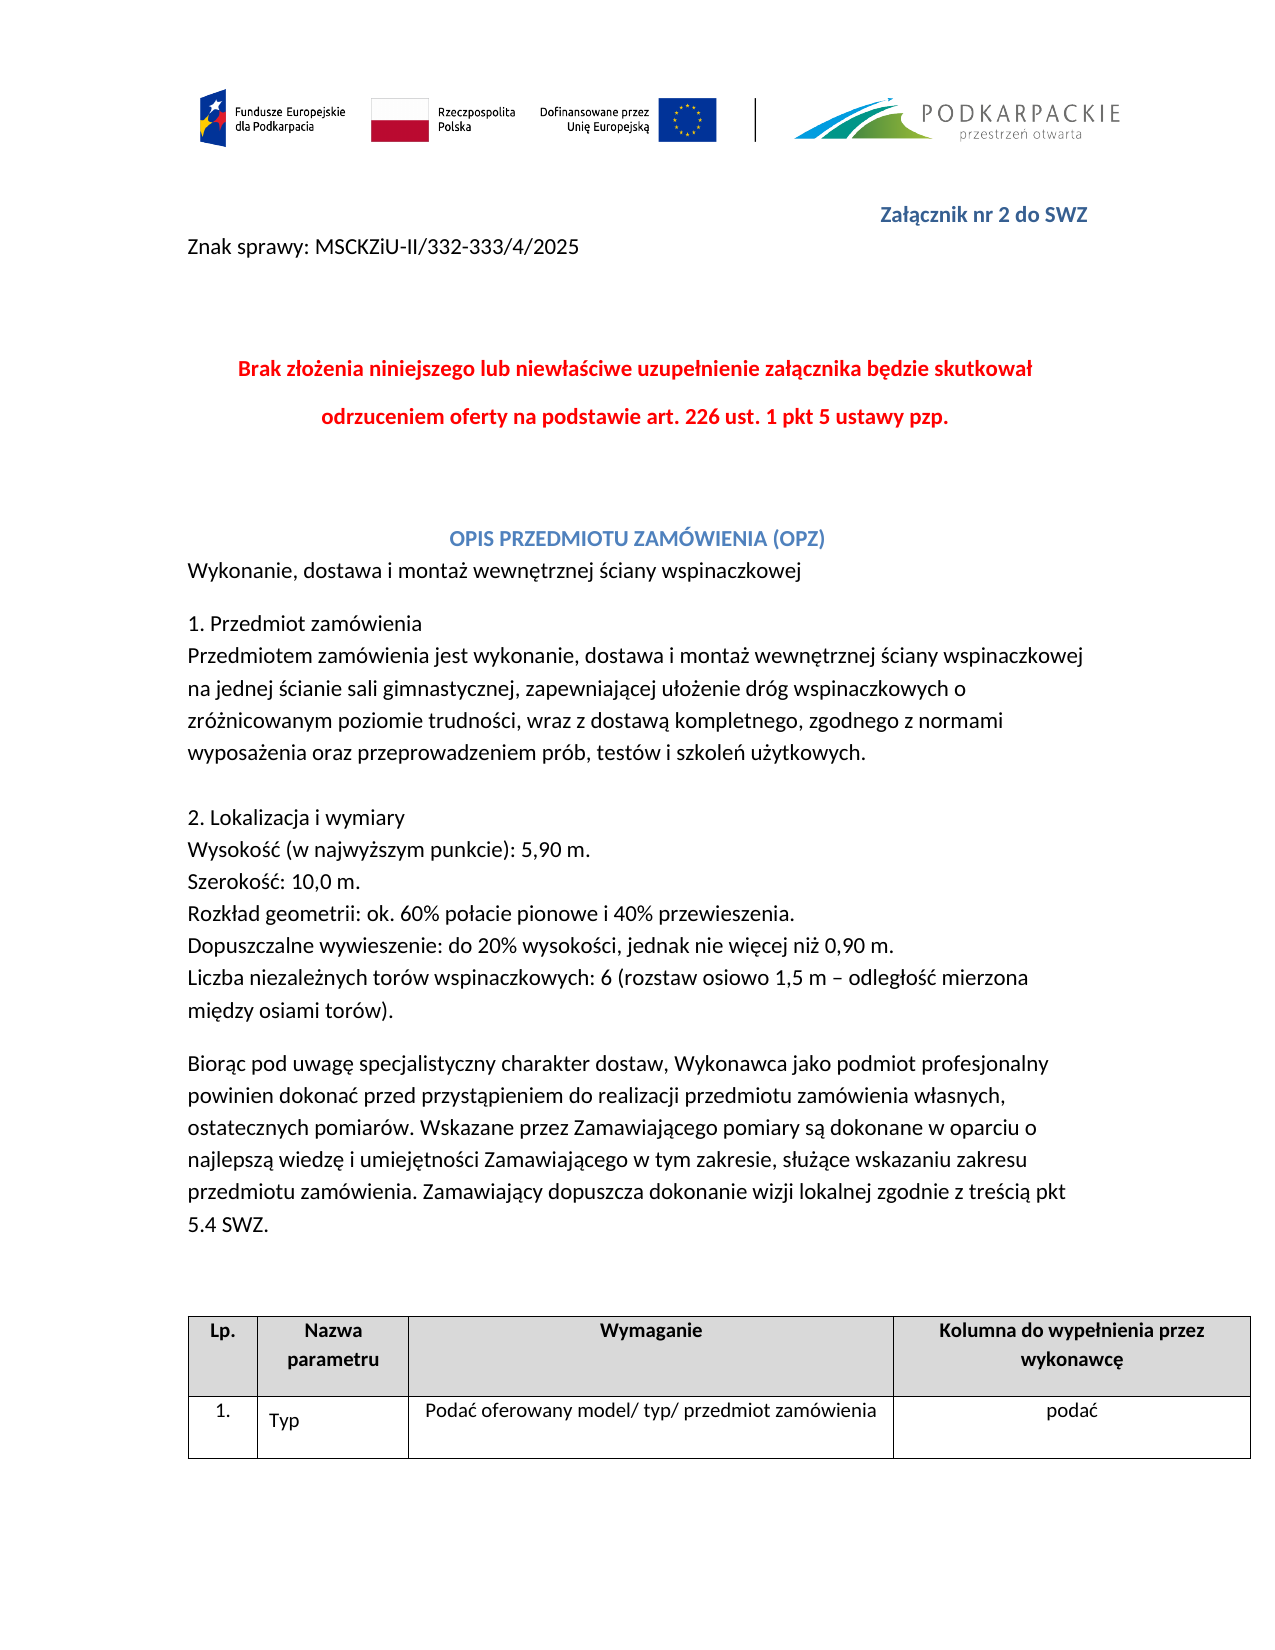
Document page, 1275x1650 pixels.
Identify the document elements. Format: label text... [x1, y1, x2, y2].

table_cell 1. [189, 1397, 257, 1458]
table_header Wymaganie [409, 1317, 893, 1396]
picture [187, 75, 1133, 162]
table_header Nazwa parametru [258, 1317, 408, 1396]
table_cell podać [894, 1397, 1250, 1458]
text 1. Przedmiot zamówienia Przedmiotem zamówienia jest wykonanie, dostawa i montaż wewnętrznej ściany wspinaczkowej na jednej ścianie sali gimnastycznej, zapewniającej ułożenie dróg wspinaczkowych o zróżnicowanym poziomie trudności, wraz z dostawą kompletnego, zgodnego z normami wyposażenia oraz przeprowadzeniem prób, testów i szkoleń użytkowych. 2. Lokalizacja i wymiary Wysokość (w najwyższym punkcie): 5,90 m. Szerokość: 10,0 m. Rozkład geometrii: ok. 60% połacie pionowe i 40% przewieszenia. Dopuszczalne wywieszenie: do 20% wysokości, jednak nie więcej niż 0,90 m. Liczba niezależnych torów wspinaczkowych: 6 (rozstaw osiowo 1,5 m – odległość mierzona między osiami torów). [187, 609, 1087, 1024]
text Brak złożenia niniejszego lub niewłaściwe uzupełnienie załącznika będzie skutkował odrzuceniem oferty na podstawie art. 226 ust. 1 pkt 5 ustawy pzp. [187, 354, 1083, 430]
text Znak sprawy: MSCKZiU-II/332-333/4/2025 [187, 232, 1087, 260]
table_cell Typ [258, 1397, 408, 1458]
table_header Lp. [189, 1317, 257, 1396]
table_cell Podać oferowany model/ typ/ przedmiot zamówienia [409, 1397, 893, 1458]
text Biorąc pod uwagę specjalistyczny charakter dostaw, Wykonawca jako podmiot profesjonalny powinien dokonać przed przystąpieniem do realizacji przedmiotu zamówienia własnych, ostatecznych pomiarów. Wskazane przez Zamawiającego pomiary są dokonane w oparciu o najlepszą wiedzę i umiejętności Zamawiającego w tym zakresie, służące wskazaniu zakresu przedmiotu zamówienia. Zamawiający dopuszcza dokonanie wizji lokalnej zgodnie z treścią pkt 5.4 SWZ. [187, 1049, 1087, 1238]
subtitle OPIS PRZEDMIOTU ZAMÓWIENIA (OPZ) [187, 524, 1087, 552]
table_header Kolumna do wypełnienia przez wykonawcę [894, 1317, 1250, 1396]
subtitle Załącznik nr 2 do SWZ [187, 200, 1087, 228]
text Wykonanie, dostawa i montaż wewnętrznej ściany wspinaczkowej [187, 556, 1087, 584]
